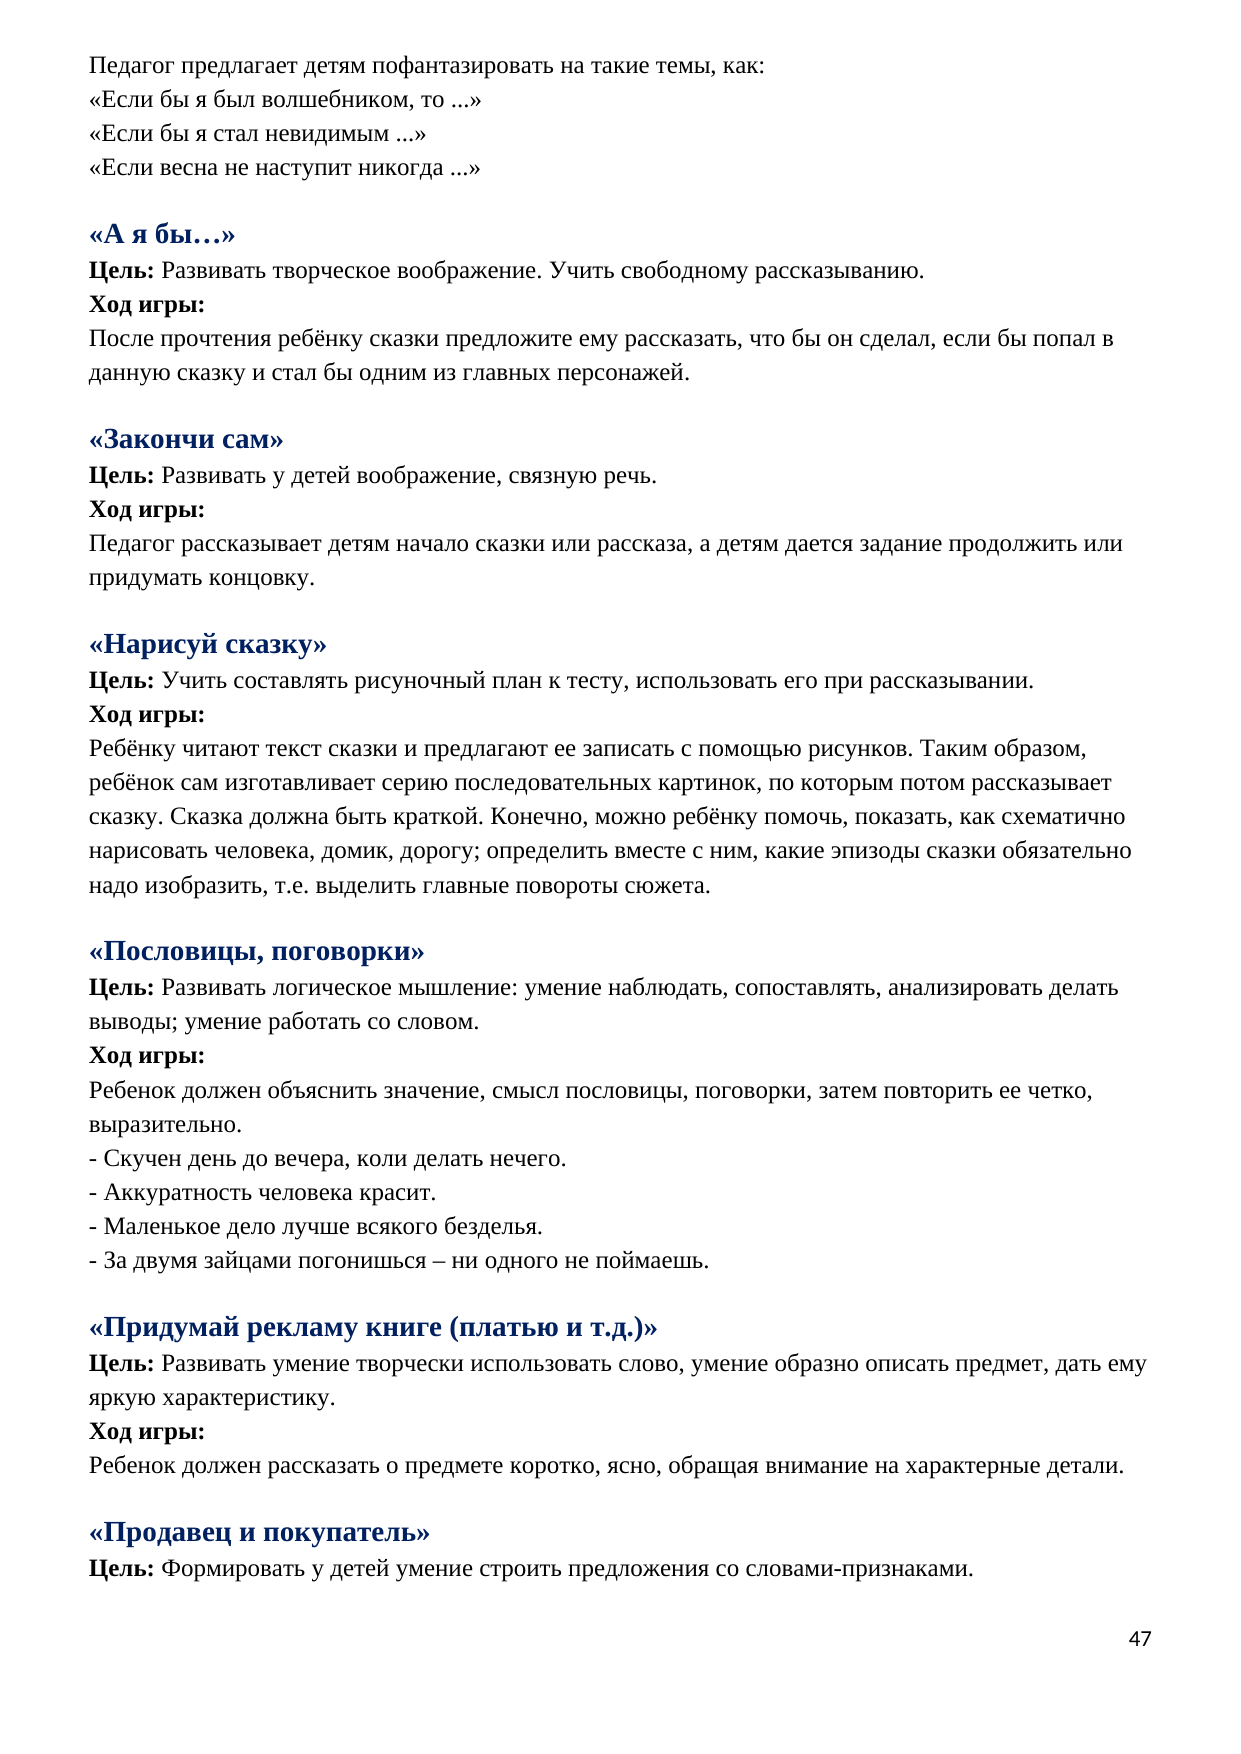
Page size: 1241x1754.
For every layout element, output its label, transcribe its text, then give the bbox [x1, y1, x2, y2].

text Ход игры: [89, 1411, 1152, 1445]
text «Закончи сам» [89, 420, 1152, 454]
text Педагог рассказывает детям начало сказки или рассказа, а детям дается задание продолжить или придумать концовку. [89, 523, 1152, 591]
text «Пословицы, поговорки» [89, 933, 1152, 967]
text «Нарисуй сказку» [89, 625, 1152, 659]
text «Если весна не наступит никогда ...» [89, 147, 1152, 181]
text - Скучен день до вечера, коли делать нечего. [89, 1138, 1152, 1172]
text «Придумай рекламу книге (платью и т.д.)» [89, 1308, 1152, 1343]
text Ребенок должен объяснить значение, смысл пословицы, поговорки, затем повторить ее четко, выразительно. [89, 1069, 1152, 1138]
text Ребёнку читают текст сказки и предлагают ее записать с помощью рисунков. Таким образом, ребёнок сам изготавливает серию последовательных картинок, по которым потом рассказывает сказку. Сказка должна быть краткой. Конечно, можно ребёнку помочь, показать, как схематично нарисовать человека, домик, дорогу; определить вместе с ним, какие эпизоды сказки обязательно надо изобразить, т.е. выделить главные повороты сюжета. [89, 728, 1152, 898]
text «Если бы я был волшебником, то ...» [89, 78, 1152, 113]
text «А я бы…» [89, 215, 1152, 249]
text - За двумя зайцами погонишься – ни одного не поймаешь. [89, 1240, 1152, 1274]
text «Если бы я стал невидимым ...» [89, 113, 1152, 147]
text Ход игры: [89, 488, 1152, 523]
text - Аккуратность человека красит. [89, 1172, 1152, 1206]
text «Продавец и покупатель» [89, 1513, 1152, 1548]
text Ход игры: [89, 1035, 1152, 1069]
text Ход игры: [89, 693, 1152, 728]
text Ход игры: [89, 283, 1152, 318]
text После прочтения ребёнку сказки предложите ему рассказать, что бы он сделал, если бы попал в данную сказку и стал бы одним из главных персонажей. [89, 318, 1152, 386]
text Цель: Развивать творческое воображение. Учить свободному рассказыванию. [89, 249, 1152, 283]
text Цель: Учить составлять рисуночный план к тесту, использовать его при рассказывании. [89, 659, 1152, 693]
text Педагог предлагает детям пофантазировать на такие темы, как: [89, 44, 1152, 78]
text Ребенок должен рассказать о предмете коротко, ясно, обращая внимание на характерные детали. [89, 1445, 1152, 1479]
text Цель: Развивать умение творчески использовать слово, умение образно описать предмет, дать ему яркую характеристику. [89, 1343, 1152, 1411]
text Цель: Развивать логическое мышление: умение наблюдать, сопоставлять, анализировать делать выводы; умение работать со словом. [89, 967, 1152, 1035]
text - Маленькое дело лучше всякого безделья. [89, 1206, 1152, 1240]
text Цель: Развивать у детей воображение, связную речь. [89, 454, 1152, 488]
text Цель: Формировать у детей умение строить предложения со словами-признаками. [89, 1548, 1152, 1582]
